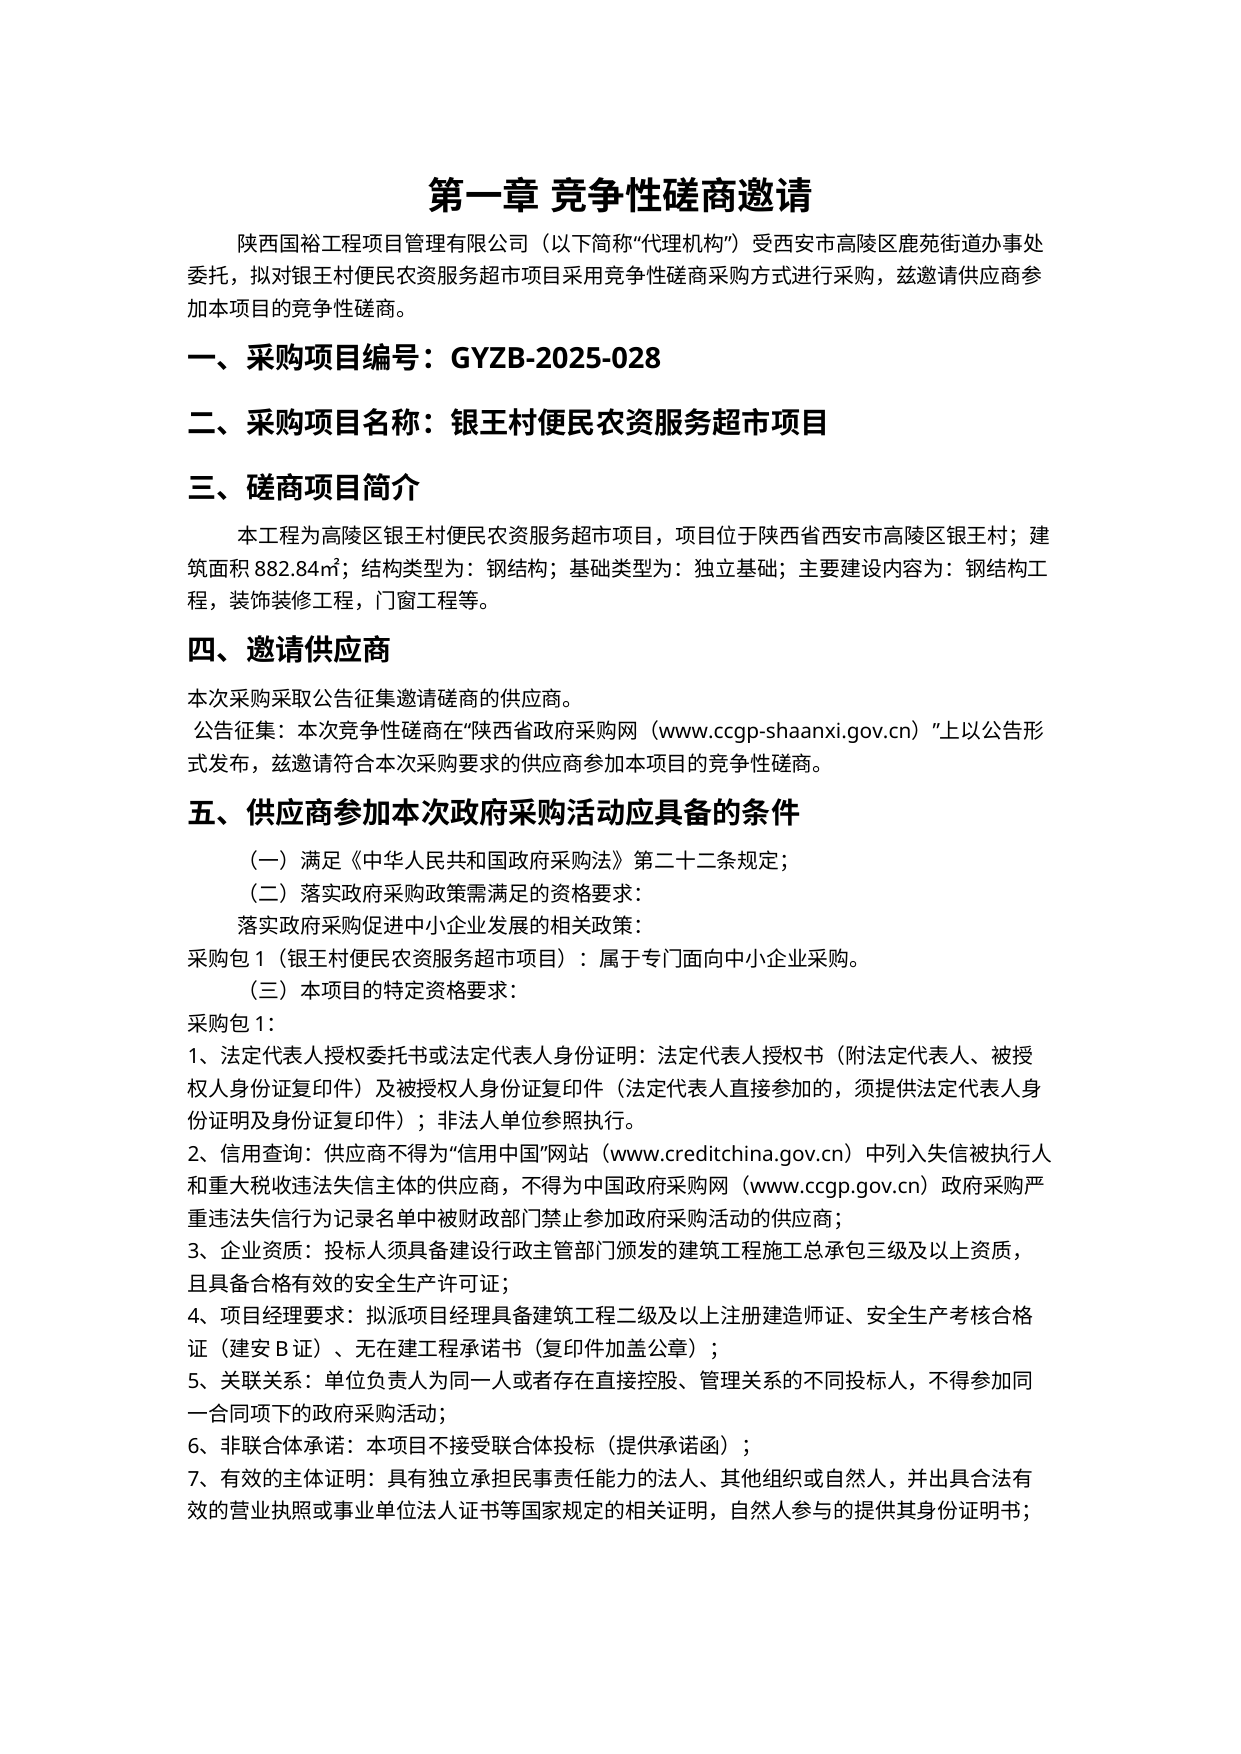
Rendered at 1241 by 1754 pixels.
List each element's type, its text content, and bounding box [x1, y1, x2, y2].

text （三）本项目的特定资格要求： [187, 974, 1053, 1007]
text 三、磋商项目简介 [187, 454, 1053, 519]
text 落实政府采购促进中小企业发展的相关政策： [187, 909, 1053, 942]
text 本次采购采取公告征集邀请磋商的供应商。 [187, 682, 1053, 714]
text 3、企业资质：投标人须具备建设行政主管部门颁发的建筑工程施工总承包三级及以上资质，且具备合格有效的安全生产许可证； [187, 1234, 1053, 1299]
text 采购包1（银王村便民农资服务超市项目）：属于专门面向中小企业采购。 [187, 942, 1053, 974]
text 五、供应商参加本次政府采购活动应具备的条件 [187, 779, 1053, 844]
text （一）满足《中华人民共和国政府采购法》第二十二条规定； [187, 844, 1053, 877]
text 5、关联关系：单位负责人为同一人或者存在直接控股、管理关系的不同投标人，不得参加同一合同项下的政府采购活动； [187, 1364, 1053, 1429]
text 一、采购项目编号：GYZB-2025-028 [187, 324, 1053, 389]
text 1、法定代表人授权委托书或法定代表人身份证明：法定代表人授权书（附法定代表人、被授权人身份证复印件）及被授权人身份证复印件（法定代表人直接参加的，须提供法定代表人身份证明及身份证复印件）；非法人单位参照执行。 [187, 1039, 1053, 1137]
text 第一章 竞争性磋商邀请 [187, 162, 1053, 227]
text 二、采购项目名称：银王村便民农资服务超市项目 [187, 389, 1053, 454]
text 4、项目经理要求：拟派项目经理具备建筑工程二级及以上注册建造师证、安全生产考核合格证（建安B证）、无在建工程承诺书（复印件加盖公章）； [187, 1299, 1053, 1364]
text 陕西国裕工程项目管理有限公司（以下简称“代理机构”）受西安市高陵区鹿苑街道办事处委托，拟对银王村便民农资服务超市项目采用竞争性磋商采购方式进行采购，兹邀请供应商参加本项目的竞争性磋商。 [187, 227, 1053, 324]
text 本工程为高陵区银王村便民农资服务超市项目，项目位于陕西省西安市高陵区银王村；建筑面积882.84㎡；结构类型为：钢结构；基础类型为：独立基础；主要建设内容为：钢结构工程，装饰装修工程，门窗工程等。 [187, 519, 1053, 617]
text 6、非联合体承诺：本项目不接受联合体投标（提供承诺函）； [187, 1429, 1053, 1462]
text （二）落实政府采购政策需满足的资格要求： [187, 877, 1053, 909]
text 公告征集：本次竞争性磋商在“陕西省政府采购网（www.ccgp-shaanxi.gov.cn）”上以公告形式发布，兹邀请符合本次采购要求的供应商参加本项目的竞争性磋商。 [187, 714, 1053, 779]
text 四、邀请供应商 [187, 617, 1053, 682]
text 采购包1： [187, 1007, 1053, 1039]
text 7、有效的主体证明：具有独立承担民事责任能力的法人、其他组织或自然人，并出具合法有效的营业执照或事业单位法人证书等国家规定的相关证明，自然人参与的提供其身份证明书； [187, 1462, 1053, 1527]
text 2、信用查询：供应商不得为“信用中国”网站（www.creditchina.gov.cn）中列入失信被执行人和重大税收违法失信主体的供应商，不得为中国政府采购网（www.ccgp.gov.cn）政府采购严重违法失信行为记录名单中被财政部门禁止参加政府采购活动的供应商； [187, 1137, 1053, 1234]
